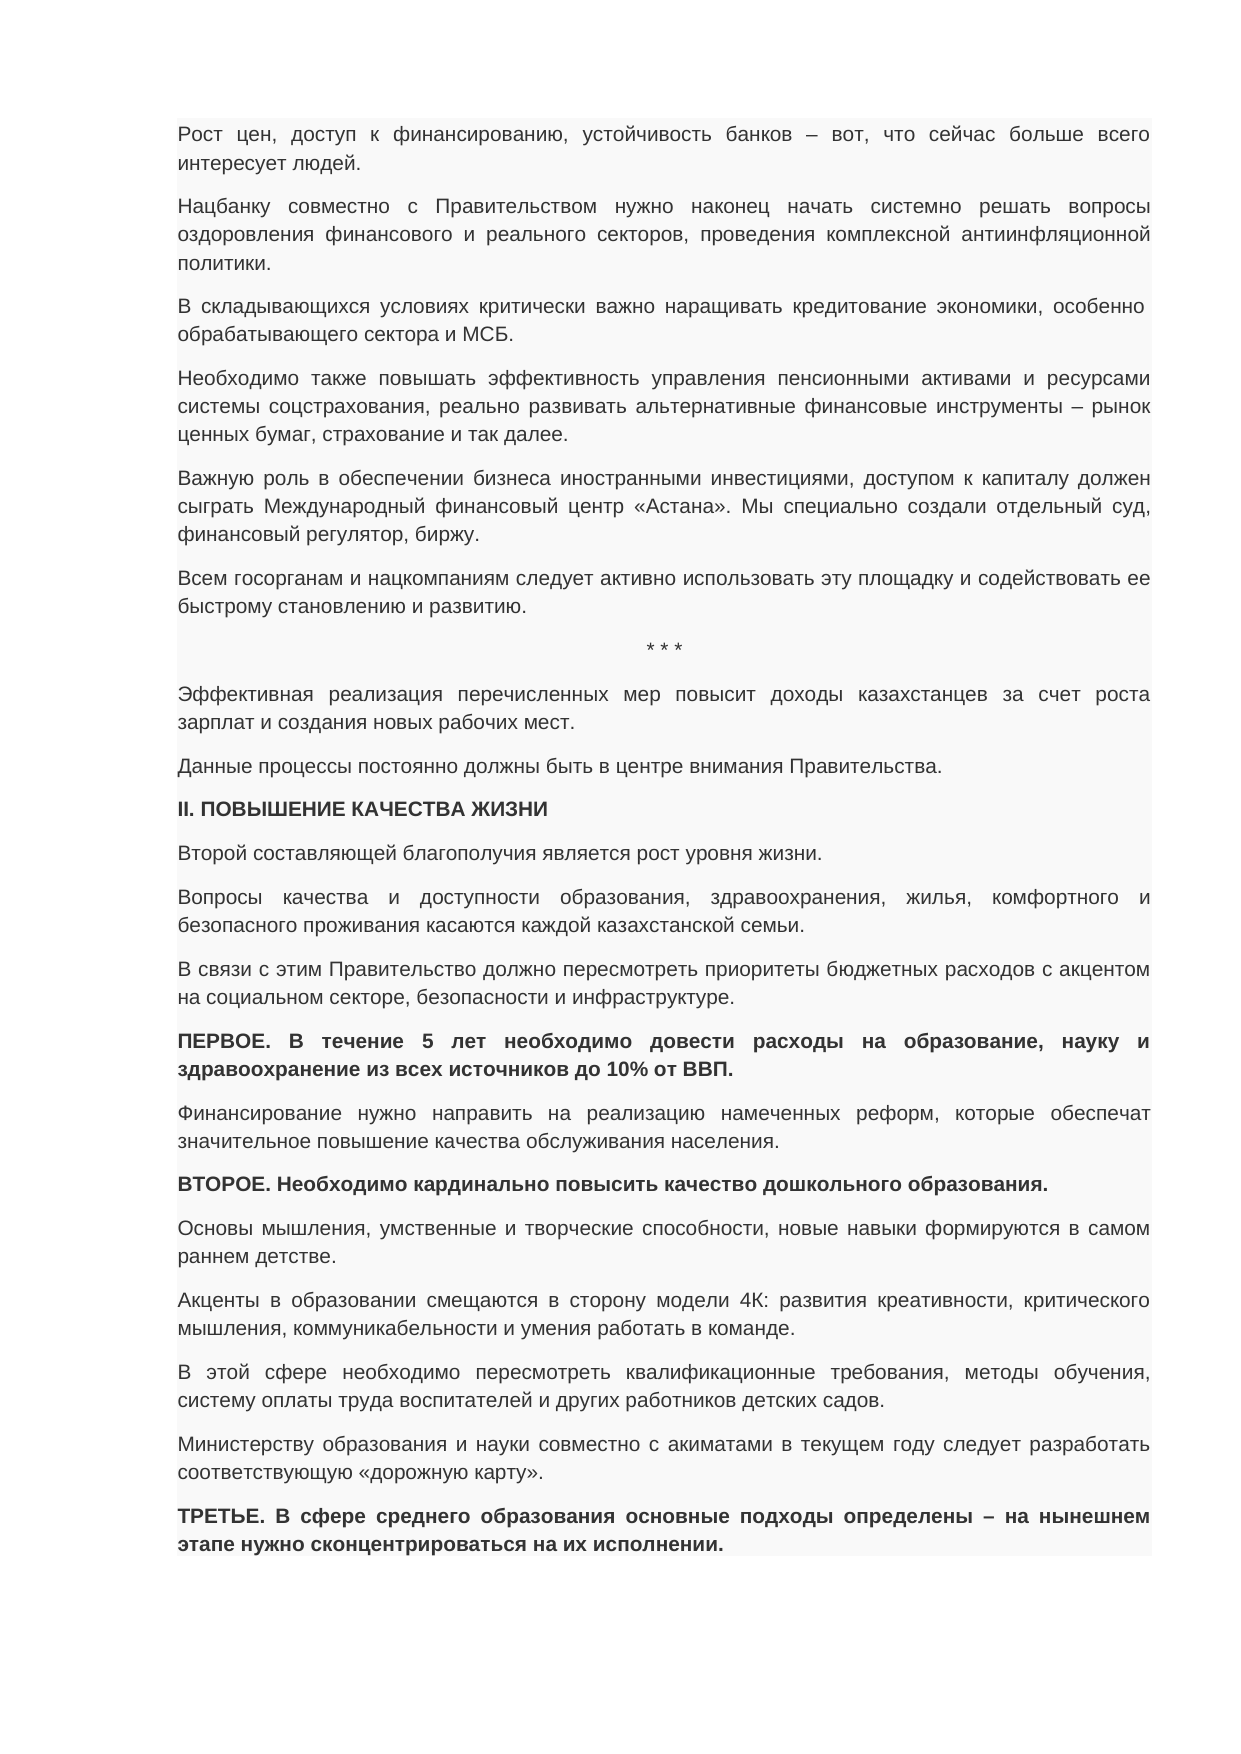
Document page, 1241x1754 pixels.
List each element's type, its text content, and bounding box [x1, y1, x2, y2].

text Необходимо также повышать эффективность управления пенсионными активами и ресурсами системы соцстрахования, реально развивать альтернативные финансовые инструменты – рынок ценных бумаг, страхование и так далее. [177, 362, 1152, 446]
text Рост цен, доступ к финансированию, устойчивость банков – вот, что сейчас больше всего интересует людей. [177, 118, 1152, 174]
text В связи с этим Правительство должно пересмотреть приоритеты бюджетных расходов с акцентом на социальном секторе, безопасности и инфраструктуре. [177, 952, 1152, 1009]
text ВТОРОЕ. Необходимо кардинально повысить качество дошкольного образования. [177, 1168, 1152, 1196]
text Вопросы качества и доступности образования, здравоохранения, жилья, комфортного и безопасного проживания касаются каждой казахстанской семьи. [177, 881, 1152, 937]
text Данные процессы постоянно должны быть в центре внимания Правительства. [177, 749, 1152, 777]
text Второй составляющей благополучия является рост уровня жизни. [177, 837, 1152, 865]
text Всем госорганам и нацкомпаниям следует активно использовать эту площадку и содействовать ее быстрому становлению и развитию. [177, 562, 1152, 618]
text Финансирование нужно направить на реализацию намеченных реформ, которые обеспечат значительное повышение качества обслуживания населения. [177, 1096, 1152, 1152]
text II. ПОВЫШЕНИЕ КАЧЕСТВА ЖИЗНИ [177, 793, 1152, 821]
text Нацбанку совместно с Правительством нужно наконец начать системно решать вопросы оздоровления финансового и реального секторов, проведения комплексной антиинфляционной политики. [177, 190, 1152, 274]
text * * * [177, 634, 1152, 662]
text Важную роль в обеспечении бизнеса иностранными инвестициями, доступом к капиталу должен сыграть Международный финансовый центр «Астана». Мы специально создали отдельный суд, финансовый регулятор, биржу. [177, 462, 1152, 546]
text ТРЕТЬЕ. В сфере среднего образования основные подходы определены – на нынешнем этапе нужно сконцентрироваться на их исполнении. [177, 1499, 1152, 1556]
text Акценты в образовании смещаются в сторону модели 4К: развития креативности, критического мышления, коммуникабельности и умения работать в команде. [177, 1284, 1152, 1340]
text ПЕРВОЕ. В течение 5 лет необходимо довести расходы на образование, науку и здравоохранение из всех источников до 10% от ВВП. [177, 1024, 1152, 1081]
text Основы мышления, умственные и творческие способности, новые навыки формируются в самом раннем детстве. [177, 1212, 1152, 1268]
text Эффективная реализация перечисленных мер повысит доходы казахстанцев за счет роста зарплат и создания новых рабочих мест. [177, 677, 1152, 734]
text В складывающихся условиях критически важно наращивать кредитование экономики, особенно обрабатывающего сектора и МСБ. [177, 290, 1152, 346]
text Министерству образования и науки совместно с акиматами в текущем году следует разработать соответствующую «дорожную карту». [177, 1427, 1152, 1484]
text В этой сфере необходимо пересмотреть квалификационные требования, методы обучения, систему оплаты труда воспитателей и других работников детских садов. [177, 1356, 1152, 1412]
